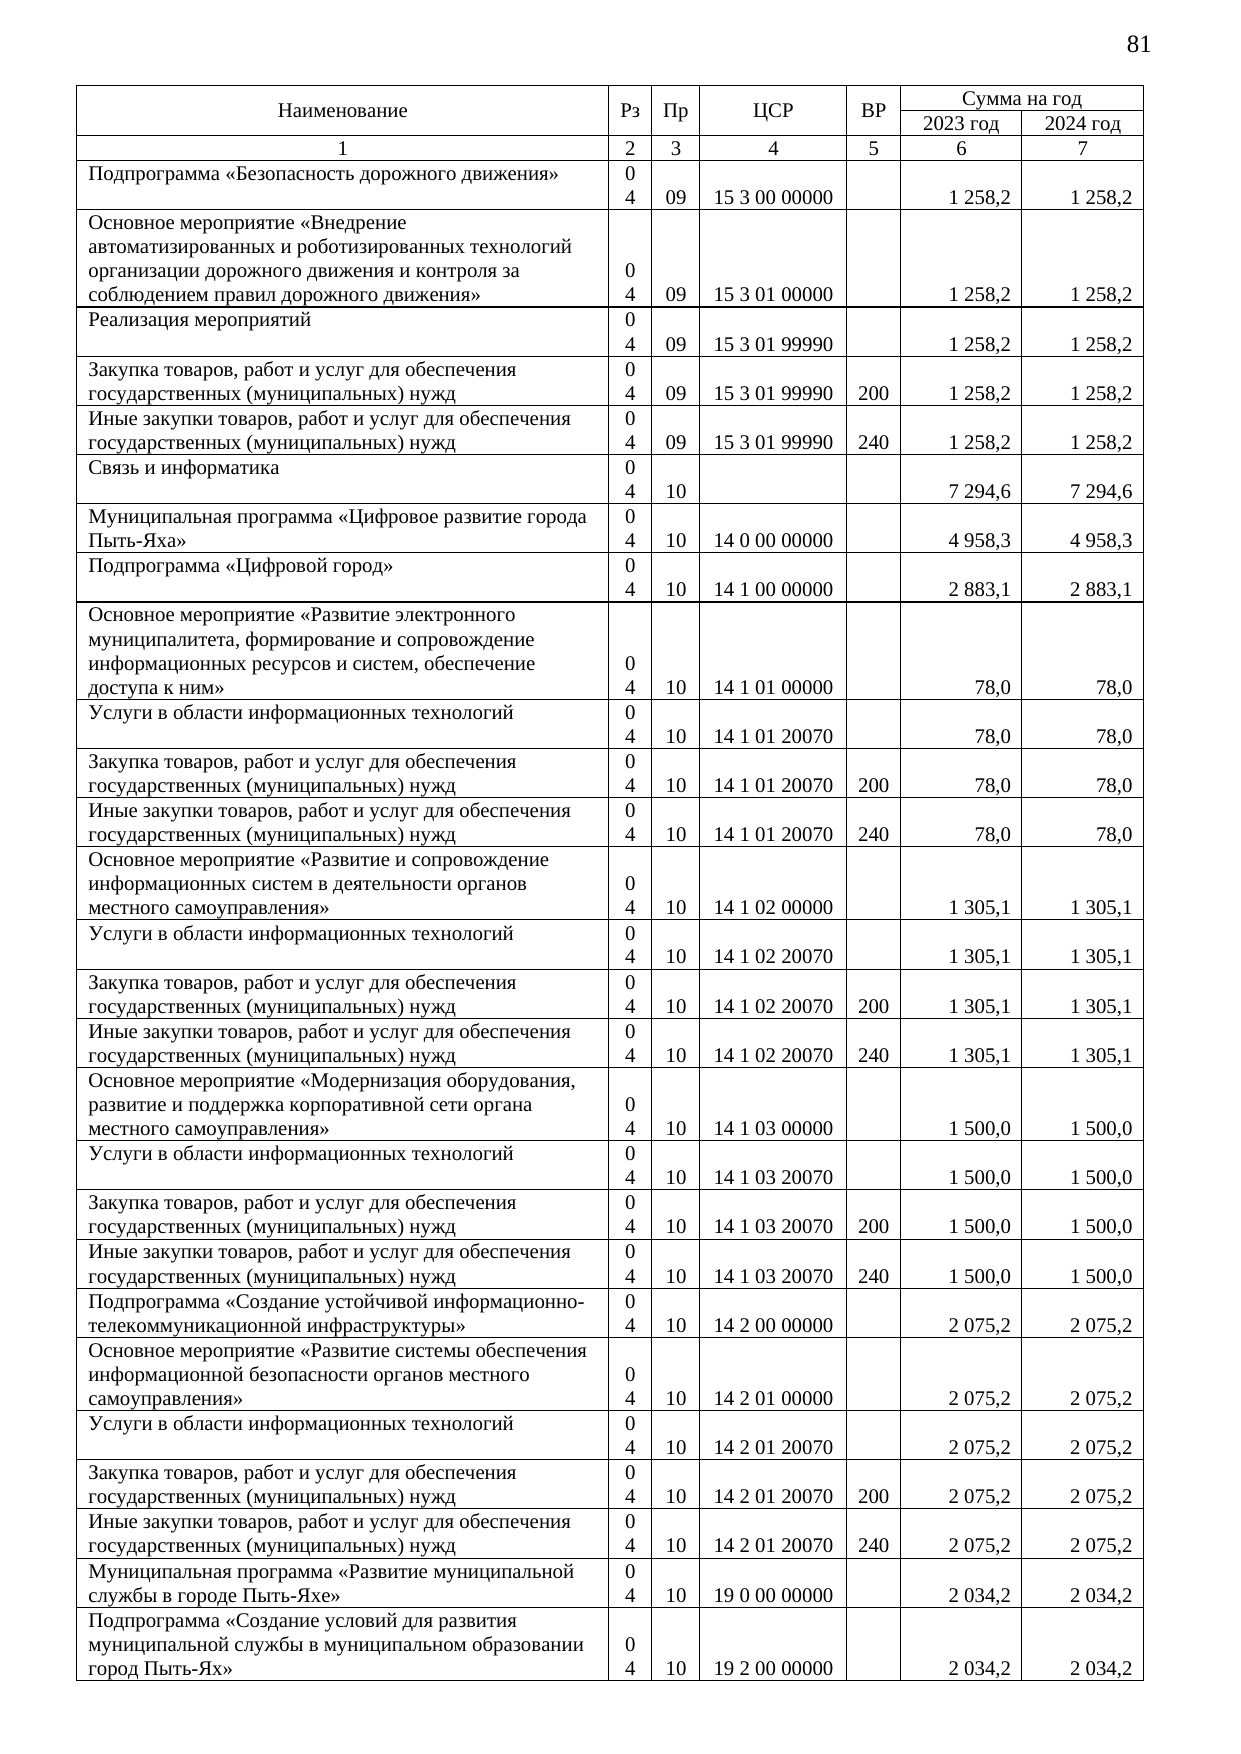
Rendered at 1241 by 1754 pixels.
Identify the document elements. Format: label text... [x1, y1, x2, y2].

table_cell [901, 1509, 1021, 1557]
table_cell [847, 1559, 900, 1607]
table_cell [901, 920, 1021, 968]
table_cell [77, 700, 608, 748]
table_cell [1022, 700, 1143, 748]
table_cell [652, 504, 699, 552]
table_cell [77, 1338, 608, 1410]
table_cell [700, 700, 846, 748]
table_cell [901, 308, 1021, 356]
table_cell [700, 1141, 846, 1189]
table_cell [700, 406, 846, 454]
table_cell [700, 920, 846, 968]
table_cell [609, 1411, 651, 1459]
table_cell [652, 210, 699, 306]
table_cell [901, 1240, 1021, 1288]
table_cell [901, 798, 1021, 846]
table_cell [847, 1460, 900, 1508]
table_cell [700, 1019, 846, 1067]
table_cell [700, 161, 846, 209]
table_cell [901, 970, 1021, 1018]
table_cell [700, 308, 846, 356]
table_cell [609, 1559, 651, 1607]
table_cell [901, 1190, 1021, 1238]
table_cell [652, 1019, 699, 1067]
table_cell 6 [901, 136, 1021, 160]
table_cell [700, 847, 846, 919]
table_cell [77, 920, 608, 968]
table_cell 7 [1022, 136, 1143, 160]
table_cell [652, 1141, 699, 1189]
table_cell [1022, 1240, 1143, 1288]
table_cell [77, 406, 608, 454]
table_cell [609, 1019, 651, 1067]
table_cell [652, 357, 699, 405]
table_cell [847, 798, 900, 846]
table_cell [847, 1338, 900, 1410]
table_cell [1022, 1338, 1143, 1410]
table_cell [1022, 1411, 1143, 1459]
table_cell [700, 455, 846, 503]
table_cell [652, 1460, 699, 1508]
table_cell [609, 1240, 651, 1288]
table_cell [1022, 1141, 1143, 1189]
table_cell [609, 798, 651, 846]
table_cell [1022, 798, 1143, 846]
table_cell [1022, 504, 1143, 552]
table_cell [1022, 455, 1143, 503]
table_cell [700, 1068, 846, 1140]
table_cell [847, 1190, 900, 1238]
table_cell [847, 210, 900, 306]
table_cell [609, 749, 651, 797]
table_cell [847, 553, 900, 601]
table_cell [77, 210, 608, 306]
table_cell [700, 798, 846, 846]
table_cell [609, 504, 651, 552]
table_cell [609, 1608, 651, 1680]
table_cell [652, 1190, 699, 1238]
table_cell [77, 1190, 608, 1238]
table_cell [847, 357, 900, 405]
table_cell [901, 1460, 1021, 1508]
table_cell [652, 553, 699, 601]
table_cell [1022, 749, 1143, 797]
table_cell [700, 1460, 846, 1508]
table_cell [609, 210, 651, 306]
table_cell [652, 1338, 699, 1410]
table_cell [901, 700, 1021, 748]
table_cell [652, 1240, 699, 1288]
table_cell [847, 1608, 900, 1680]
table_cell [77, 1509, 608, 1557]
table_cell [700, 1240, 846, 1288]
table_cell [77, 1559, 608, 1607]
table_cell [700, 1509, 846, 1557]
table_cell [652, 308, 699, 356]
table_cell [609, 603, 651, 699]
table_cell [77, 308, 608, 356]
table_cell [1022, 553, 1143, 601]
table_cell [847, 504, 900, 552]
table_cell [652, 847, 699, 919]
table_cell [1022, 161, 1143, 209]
table_header ЦСР [700, 86, 846, 135]
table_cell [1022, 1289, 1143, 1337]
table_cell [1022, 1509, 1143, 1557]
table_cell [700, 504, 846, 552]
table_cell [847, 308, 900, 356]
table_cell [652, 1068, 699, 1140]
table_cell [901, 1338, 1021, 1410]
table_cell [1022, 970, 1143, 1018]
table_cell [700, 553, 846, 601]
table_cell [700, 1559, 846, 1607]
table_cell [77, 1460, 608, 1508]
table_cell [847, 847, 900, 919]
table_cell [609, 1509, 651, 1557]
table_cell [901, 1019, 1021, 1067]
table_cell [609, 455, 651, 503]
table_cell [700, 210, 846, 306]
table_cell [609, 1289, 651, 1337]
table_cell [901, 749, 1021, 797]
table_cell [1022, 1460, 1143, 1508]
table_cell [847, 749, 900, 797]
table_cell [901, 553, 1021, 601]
table_cell 3 [652, 136, 699, 160]
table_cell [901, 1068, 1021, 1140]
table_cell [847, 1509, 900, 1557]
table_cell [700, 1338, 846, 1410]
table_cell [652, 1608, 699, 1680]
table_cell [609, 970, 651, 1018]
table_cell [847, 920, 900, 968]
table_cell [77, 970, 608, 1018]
table_cell 1 [77, 136, 608, 160]
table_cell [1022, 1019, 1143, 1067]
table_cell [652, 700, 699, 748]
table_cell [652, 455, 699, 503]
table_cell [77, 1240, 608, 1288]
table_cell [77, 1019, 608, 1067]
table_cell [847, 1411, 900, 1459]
table_cell 4 [700, 136, 846, 160]
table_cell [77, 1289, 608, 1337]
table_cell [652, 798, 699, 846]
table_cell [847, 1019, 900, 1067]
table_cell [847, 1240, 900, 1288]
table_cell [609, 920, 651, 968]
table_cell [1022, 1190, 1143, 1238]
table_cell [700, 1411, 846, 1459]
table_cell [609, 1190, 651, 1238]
table_header Пр [652, 86, 699, 135]
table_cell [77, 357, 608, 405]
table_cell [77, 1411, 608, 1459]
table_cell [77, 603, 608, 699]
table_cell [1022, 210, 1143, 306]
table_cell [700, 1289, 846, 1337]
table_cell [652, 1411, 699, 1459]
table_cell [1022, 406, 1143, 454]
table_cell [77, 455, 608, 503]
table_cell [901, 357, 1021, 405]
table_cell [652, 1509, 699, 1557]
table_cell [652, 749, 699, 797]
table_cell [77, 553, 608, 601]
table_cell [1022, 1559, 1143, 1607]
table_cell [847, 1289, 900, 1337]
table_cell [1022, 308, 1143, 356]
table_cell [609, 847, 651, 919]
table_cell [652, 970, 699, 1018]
table_cell 2 [609, 136, 651, 160]
table_header Рз [609, 86, 651, 135]
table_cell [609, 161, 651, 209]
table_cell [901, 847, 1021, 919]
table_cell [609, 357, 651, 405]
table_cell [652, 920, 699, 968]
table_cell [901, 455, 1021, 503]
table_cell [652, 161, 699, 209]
table_cell 5 [847, 136, 900, 160]
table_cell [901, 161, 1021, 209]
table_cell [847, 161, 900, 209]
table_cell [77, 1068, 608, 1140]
table_cell 2024 год [1022, 111, 1143, 135]
table_header Сумма на год [901, 86, 1143, 110]
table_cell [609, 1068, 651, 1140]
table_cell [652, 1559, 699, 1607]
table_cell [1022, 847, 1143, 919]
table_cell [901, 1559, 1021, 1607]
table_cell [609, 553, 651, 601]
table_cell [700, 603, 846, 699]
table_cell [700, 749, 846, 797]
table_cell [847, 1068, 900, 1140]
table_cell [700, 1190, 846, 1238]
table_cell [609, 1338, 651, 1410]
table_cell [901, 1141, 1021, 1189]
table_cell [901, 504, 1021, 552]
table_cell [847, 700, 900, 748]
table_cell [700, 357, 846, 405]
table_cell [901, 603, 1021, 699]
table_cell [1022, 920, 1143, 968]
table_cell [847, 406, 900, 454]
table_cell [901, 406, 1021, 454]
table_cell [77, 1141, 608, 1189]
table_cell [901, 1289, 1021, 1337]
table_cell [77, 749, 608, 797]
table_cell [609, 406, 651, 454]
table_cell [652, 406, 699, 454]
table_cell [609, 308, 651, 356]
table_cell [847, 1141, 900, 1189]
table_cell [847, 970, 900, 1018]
table_header Наименование [77, 86, 608, 135]
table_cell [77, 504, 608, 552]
table_header ВР [847, 86, 900, 135]
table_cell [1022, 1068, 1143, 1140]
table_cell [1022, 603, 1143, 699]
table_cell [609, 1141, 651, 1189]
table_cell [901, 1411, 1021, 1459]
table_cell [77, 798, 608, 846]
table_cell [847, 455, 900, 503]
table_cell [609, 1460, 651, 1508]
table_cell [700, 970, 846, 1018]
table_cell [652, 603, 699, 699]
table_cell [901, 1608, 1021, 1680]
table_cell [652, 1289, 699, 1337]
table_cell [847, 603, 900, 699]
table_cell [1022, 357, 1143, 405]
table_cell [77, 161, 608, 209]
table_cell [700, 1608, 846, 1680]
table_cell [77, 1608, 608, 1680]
table_cell 2023 год [901, 111, 1021, 135]
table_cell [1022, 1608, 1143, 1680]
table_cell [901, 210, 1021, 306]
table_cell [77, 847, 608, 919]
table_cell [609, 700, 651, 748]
